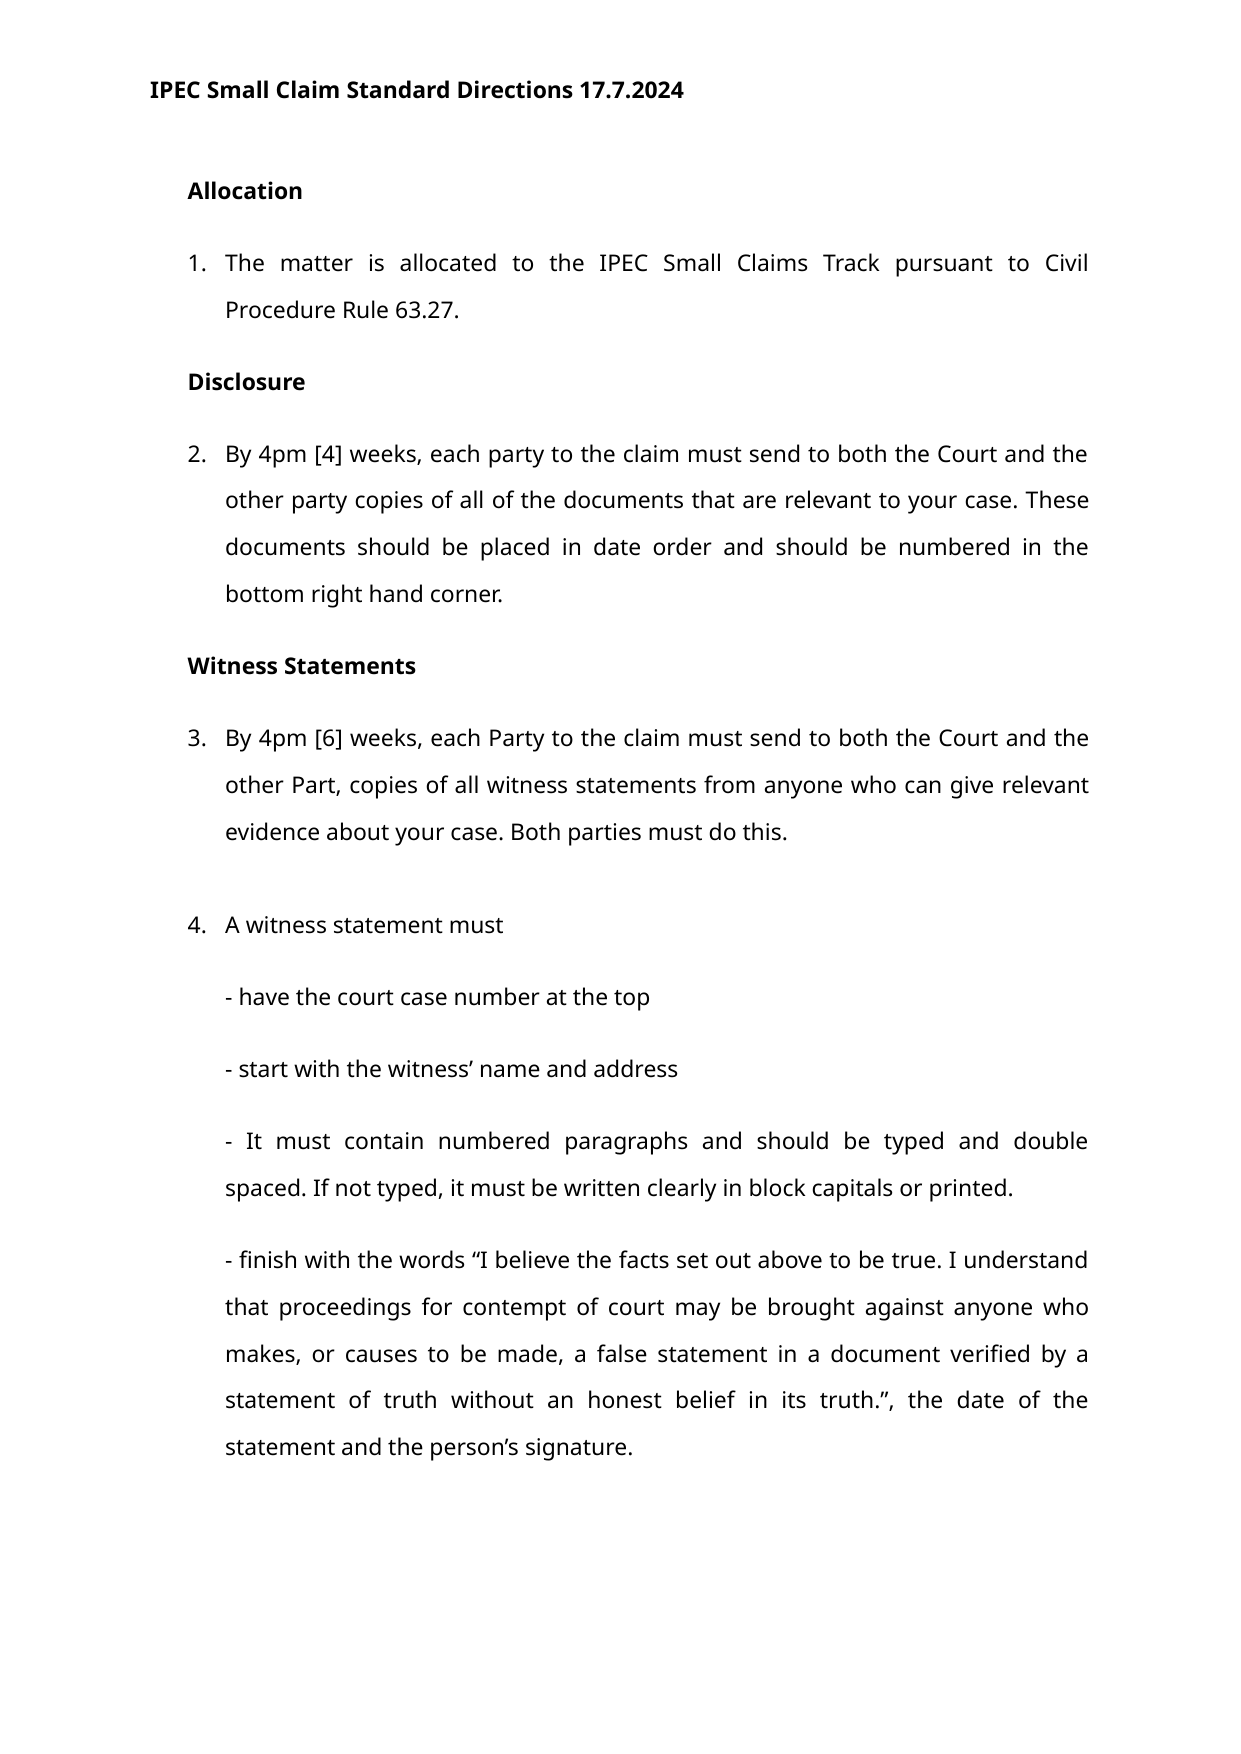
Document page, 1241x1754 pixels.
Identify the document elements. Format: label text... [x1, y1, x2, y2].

text - have the court case number at the top [225, 981, 1090, 1012]
text Disclosure [187, 366, 1090, 397]
list The matter is allocated to the IPEC Small Claims Track pursuant to Civil Procedure Rule 63.27. [187, 247, 1090, 325]
text Witness Statements [187, 650, 1090, 681]
text - start with the witness’ name and address [225, 1053, 1090, 1084]
text - finish with the words “I believe the facts set out above to be true. I understand that proceedings for contempt of court may be brought against anyone who makes, or causes to be made, a false statement in a document verified by a statement of truth without an honest belief in its truth.”, the date of the statement and the person’s signature. [225, 1244, 1090, 1462]
text Allocation [187, 175, 1090, 206]
list By 4pm [6] weeks, each Party to the claim must send to both the Court and the other Part, copies of all witness statements from anyone who can give relevant evidence about your case. Both parties must do this. [187, 722, 1090, 847]
list By 4pm [4] weeks, each party to the claim must send to both the Court and the other party copies of all of the documents that are relevant to your case. These documents should be placed in date order and should be numbered in the bottom right hand corner. [187, 437, 1090, 609]
text - It must contain numbered paragraphs and should be typed and double spaced. If not typed, it must be written clearly in block capitals or printed. [225, 1125, 1090, 1203]
list A witness statement must [187, 909, 1090, 941]
